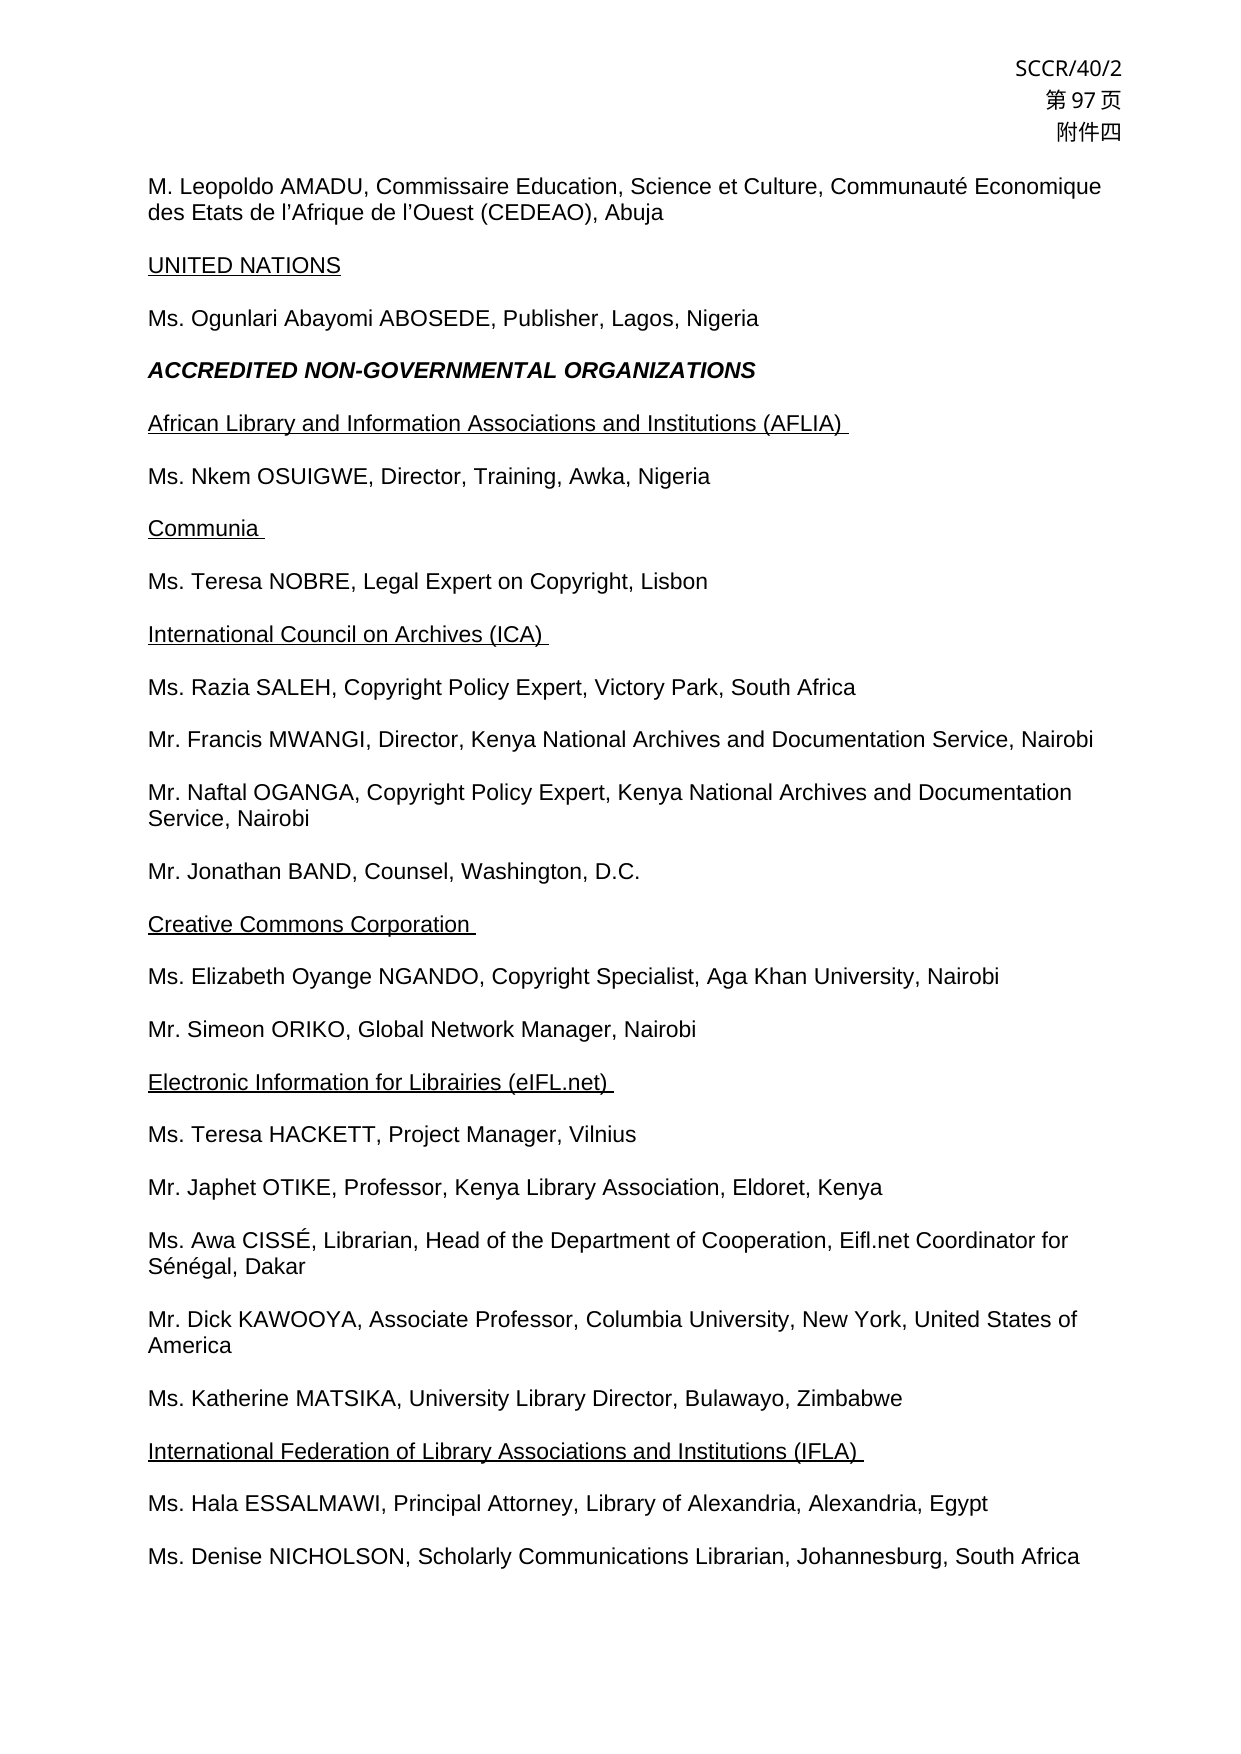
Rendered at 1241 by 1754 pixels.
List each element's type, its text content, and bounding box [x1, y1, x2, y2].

text Ms. Ogunlari Abayomi ABOSEDE, Publisher, Lagos, Nigeria [148, 304, 1122, 331]
text Mr. Japhet OTIKE, Professor, Kenya Library Association, Eldoret, Kenya [148, 1174, 1122, 1201]
text International Federation of Library Associations and Institutions (IFLA) [148, 1438, 1122, 1464]
text Ms. Katherine MATSIKA, University Library Director, Bulawayo, Zimbabwe [148, 1385, 1122, 1411]
text Mr. Simeon ORIKO, Global Network Manager, Nairobi [148, 1016, 1122, 1042]
text Ms. Nkem OSUIGWE, Director, Training, Awka, Nigeria [148, 463, 1122, 489]
list ACCREDITED NON-GOVERNMENTAL ORGANIZATIONS [148, 357, 1122, 383]
text Mr. Naftal OGANGA, Copyright Policy Expert, Kenya National Archives and Documentation Service, Nairobi [148, 779, 1122, 832]
text Ms. Denise NICHOLSON, Scholarly Communications Librarian, Johannesburg, South Africa [148, 1543, 1122, 1569]
text Mr. Dick KAWOOYA, Associate Professor, Columbia University, New York, United States of America [148, 1306, 1122, 1359]
text Mr. Jonathan BAND, Counsel, Washington, D.C. [148, 858, 1122, 884]
text Ms. Teresa NOBRE, Legal Expert on Copyright, Lisbon [148, 568, 1122, 594]
text Creative Commons Corporation [148, 911, 1122, 937]
text Ms. Razia SALEH, Copyright Policy Expert, Victory Park, South Africa [148, 673, 1122, 700]
text Electronic Information for Librairies (eIFL.net) [148, 1069, 1122, 1095]
text Ms. Awa CISSÉ, Librarian, Head of the Department of Cooperation, Eifl.net Coordinator for Sénégal, Dakar [148, 1227, 1122, 1279]
text Mr. Francis MWANGI, Director, Kenya National Archives and Documentation Service, Nairobi [148, 726, 1122, 752]
text African Library and Information Associations and Institutions (AFLIA) [148, 410, 1122, 436]
text Ms. Teresa HACKETT, Project Manager, Vilnius [148, 1121, 1122, 1148]
text Communia [148, 515, 1122, 542]
text Ms. Elizabeth Oyange NGANDO, Copyright Specialist, Aga Khan University, Nairobi [148, 963, 1122, 990]
text UNITED NATIONS [148, 252, 1122, 278]
text International Council on Archives (ICA) [148, 621, 1122, 647]
text M. Leopoldo AMADU, Commissaire Education, Science et Culture, Communauté Economique des Etats de l’Afrique de l’Ouest (CEDEAO), Abuja [148, 173, 1122, 225]
text Ms. Hala ESSALMAWI, Principal Attorney, Library of Alexandria, Alexandria, Egypt [148, 1490, 1122, 1517]
